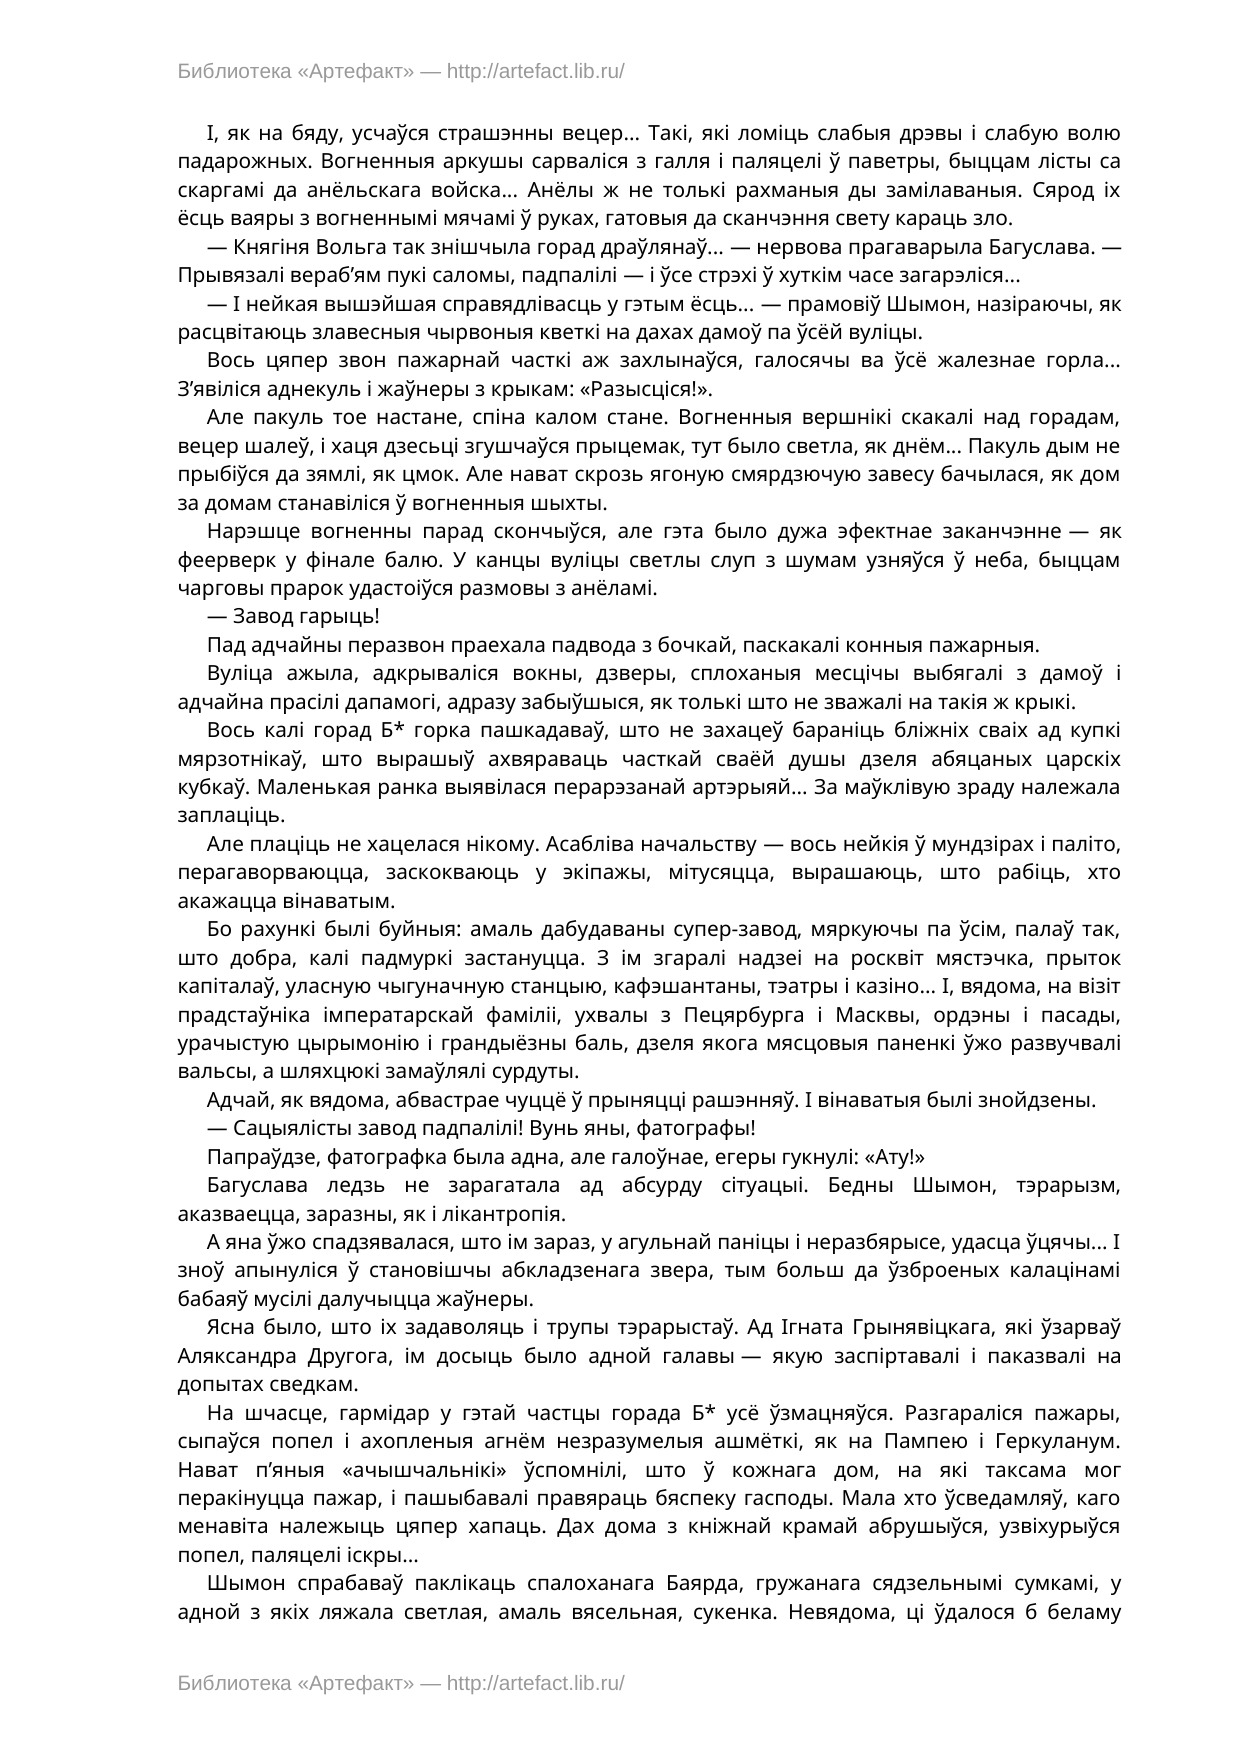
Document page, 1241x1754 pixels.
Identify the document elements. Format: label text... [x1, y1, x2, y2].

text Вось калі горад Б* горка пашкадаваў, што не захацеў бараніць бліжніх сваіх ад купкі мярзотнікаў, што вырашыў ахвяраваць часткай сваёй душы дзеля абяцаных царскіх кубкаў. Маленькая ранка выявілася перарэзанай артэрыяй... За маўклівую зраду належала заплаціць. [177, 715, 1122, 829]
text Ясна было, што іх задаволяць і трупы тэрарыстаў. Ад Ігната Грынявіцкага, які ўзарваў Аляксандра Другога, ім досыць было адной галавы — якую заспіртавалі і паказвалі на допытах сведкам. [177, 1312, 1122, 1398]
text Пад адчайны перазвон праехала падвода з бочкай, паскакалі конныя пажарныя. [177, 630, 1122, 658]
text Багуслава ледзь не зарагатала ад абсурду сітуацыі. Бедны Шымон, тэрарызм, аказваецца, заразны, як і лікантропія. [177, 1170, 1122, 1227]
text І, як на бяду, усчаўся страшэнны вецер... Такі, які ломіць слабыя дрэвы і слабую волю падарожных. Вогненныя аркушы сарваліся з галля і паляцелі ў паветры, быццам лісты са скаргамі да анёльскага войска... Анёлы ж не толькі рахманыя ды замілаваныя. Сярод іх ёсць ваяры з вогненнымі мячамі ў руках, гатовыя да сканчэння свету караць зло. [177, 118, 1122, 232]
text На шчасце, гармідар у гэтай частцы горада Б* усё ўзмацняўся. Разгараліся пажары, сыпаўся попел і ахопленыя агнём незразумелыя ашмёткі, як на Пампею і Геркуланум. Нават п’яныя «ачышчальнікі» ўспомнілі, што ў кожнага дом, на які таксама мог перакінуцца пажар, і пашыбавалі правяраць бяспеку гасподы. Мала хто ўсведамляў, каго менавіта належыць цяпер хапаць. Дах дома з кніжнай крамай абрушыўся, узвіхурыўся попел, паляцелі іскры... [177, 1398, 1122, 1568]
text Вось цяпер звон пажарнай часткі аж захлынаўся, галосячы ва ўсё жалезнае горла... З’явіліся аднекуль і жаўнеры з крыкам: «Разысціся!». [177, 346, 1122, 402]
text А яна ўжо спадзявалася, што ім зараз, у агульнай паніцы і неразбярысе, удасца ўцячы... І зноў апынуліся ў становішчы абкладзенага звера, тым больш да ўзброеных калацінамі бабаяў мусілі далучыцца жаўнеры. [177, 1227, 1122, 1312]
text — І нейкая вышэйшая справядлівасць у гэтым ёсць... — прамовіў Шымон, назіраючы, як расцвітаюць злавесныя чырвоныя кветкі на дахах дамоў па ўсёй вуліцы. [177, 289, 1122, 346]
text Папраўдзе, фатографка была адна, але галоўнае, егеры гукнулі: «Ату!» [177, 1142, 1122, 1170]
text Адчай, як вядома, абвастрае чуццё ў прыняцці рашэнняў. І вінаватыя былі знойдзены. [177, 1085, 1122, 1113]
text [177, 1568, 1122, 1625]
text Але пакуль тое настане, спіна калом стане. Вогненныя вершнікі скакалі над горадам, вецер шалеў, і хаця дзесьці згушчаўся прыцемак, тут было светла, як днём... Пакуль дым не прыбіўся да зямлі, як цмок. Але нават скрозь ягоную смярдзючую завесу бачылася, як дом за домам станавіліся ў вогненныя шыхты. [177, 402, 1122, 516]
text Нарэшце вогненны парад скончыўся, але гэта было дужа эфектнае заканчэнне — як феерверк у фінале балю. У канцы вуліцы светлы слуп з шумам узняўся ў неба, быццам чарговы прарок удастоіўся размовы з анёламі. [177, 516, 1122, 602]
text — Завод гарыць! [177, 602, 1122, 630]
text — Княгіня Вольга так знішчыла горад драўлянаў... — нервова прагаварыла Багуслава. — Прывязалі вераб’ям пукі саломы, падпалілі — і ўсе стрэхі ў хуткім часе загарэліся... [177, 232, 1122, 289]
text — Сацыялісты завод падпалілі! Вунь яны, фатографы! [177, 1113, 1122, 1142]
text Вуліца ажыла, адкрываліся вокны, дзверы, сплоханыя месцічы выбягалі з дамоў і адчайна прасілі дапамогі, адразу забыўшыся, як толькі што не зважалі на такія ж крыкі. [177, 658, 1122, 715]
text Бо рахункі былі буйныя: амаль дабудаваны супер-завод, мяркуючы па ўсім, палаў так, што добра, калі падмуркі застануцца. З ім згаралі надзеі на росквіт мястэчка, прыток капіталаў, уласную чыгуначную станцыю, кафэшантаны, тэатры і казіно... І, вядома, на візіт прадстаўніка імператарскай фаміліі, ухвалы з Пецярбурга і Масквы, ордэны і пасады, урачыстую цырымонію і грандыёзны баль, дзеля якога мясцовыя паненкі ўжо развучвалі вальсы, а шляхцюкі замаўлялі сурдуты. [177, 914, 1122, 1085]
text Але плаціць не хацелася нікому. Асабліва начальству — вось нейкія ў мундзірах і паліто, перагаворваюцца, заскокваюць у экіпажы, мітусяцца, вырашаюць, што рабіць, хто акажацца вінаватым. [177, 829, 1122, 914]
